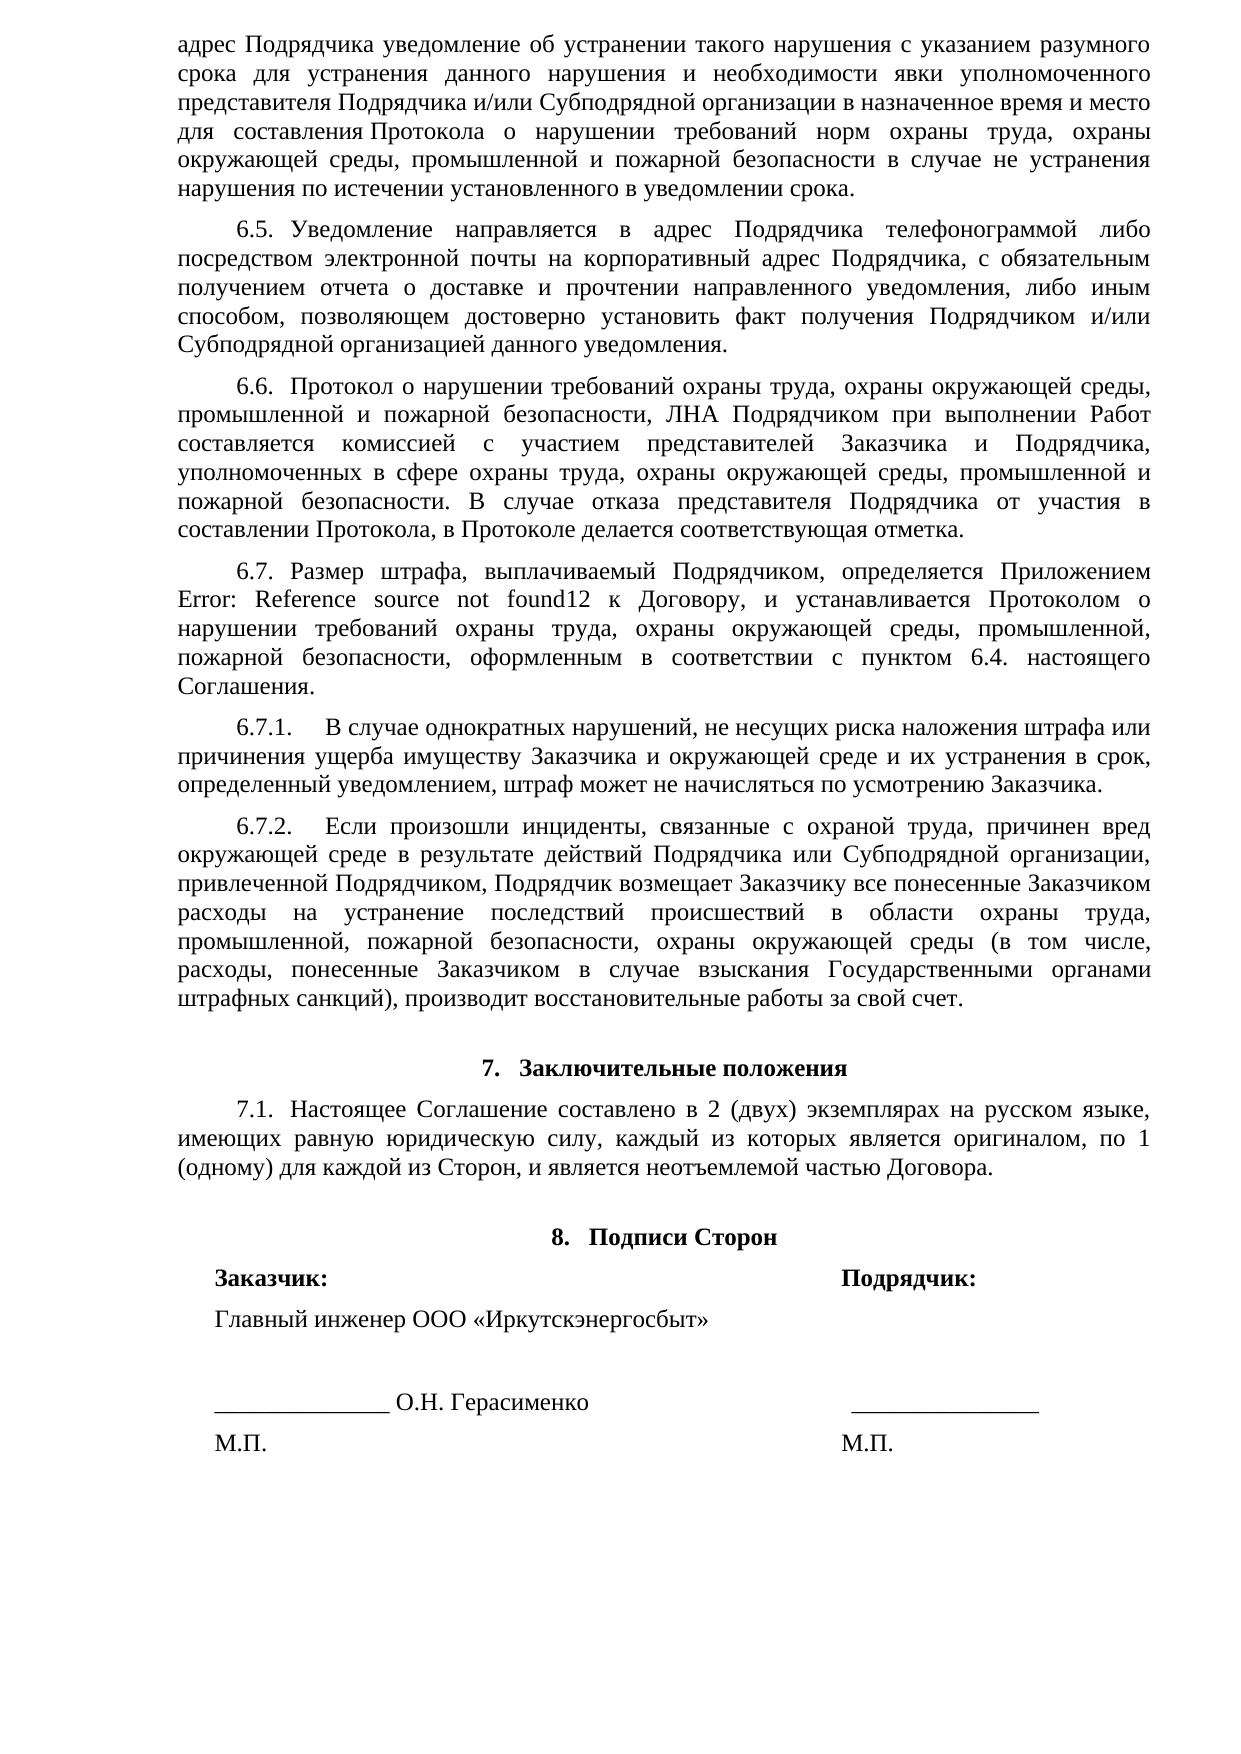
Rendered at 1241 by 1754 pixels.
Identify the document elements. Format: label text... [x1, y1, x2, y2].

list Настоящее Соглашение составлено в 2 (двух) экземплярах на русском языке, имеющих равную юридическую силу, каждый из которых является оригиналом, по 1 (одному) для каждой из Сторон, и является неотъемлемой частью Договора. [177, 1094, 1152, 1181]
list Заключительные положения [177, 1053, 1152, 1082]
text ______________ О.Н. Герасименко _______________ [214, 1387, 1152, 1416]
text Заказчик: Подрядчик: [214, 1263, 1152, 1292]
list Протокол о нарушении требований охраны труда, охраны окружающей среды, промышленной и пожарной безопасности, ЛНА Подрядчиком при выполнении Работ составляется комиссией с участием представителей Заказчика и Подрядчика, уполномоченных в сфере охраны труда, охраны окружающей среды, промышленной и пожарной безопасности. В случае отказа представителя Подрядчика от участия в составлении Протокола, в Протоколе делается соответствующая отметка. [177, 371, 1152, 543]
list Уведомление направляется в адрес Подрядчика телефонограммой либо посредством электронной почты на корпоративный адрес Подрядчика, с обязательным получением отчета о доставке и прочтении направленного уведомления, либо иным способом, позволяющем достоверно установить факт получения Подрядчиком и/или Субподрядной организацией данного уведомления. [177, 214, 1152, 358]
text М.П. М.П. [214, 1428, 1152, 1457]
list Подписи Сторон [177, 1222, 1152, 1251]
list Если произошли инциденты, связанные с охраной труда, причинен вред окружающей среде в результате действий Подрядчика или Субподрядной организации, привлеченной Подрядчиком, Подрядчик возмещает Заказчику все понесенные Заказчиком расходы на устранение последствий происшествий в области охраны труда, промышленной, пожарной безопасности, охраны окружающей среды (в том числе, расходы, понесенные Заказчиком в случае взыскания Государственными органами штрафных санкций), производит восстановительные работы за свой счет. [177, 811, 1152, 1012]
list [177, 29, 1152, 202]
text Главный инженер ООО «Иркутскэнергосбыт» [214, 1304, 1152, 1333]
list В случае однократных нарушений, не несущих риска наложения штрафа или причинения ущерба имуществу Заказчика и окружающей среде и их устранения в срок, определенный уведомлением, штраф может не начисляться по усмотрению Заказчика. [177, 712, 1152, 798]
